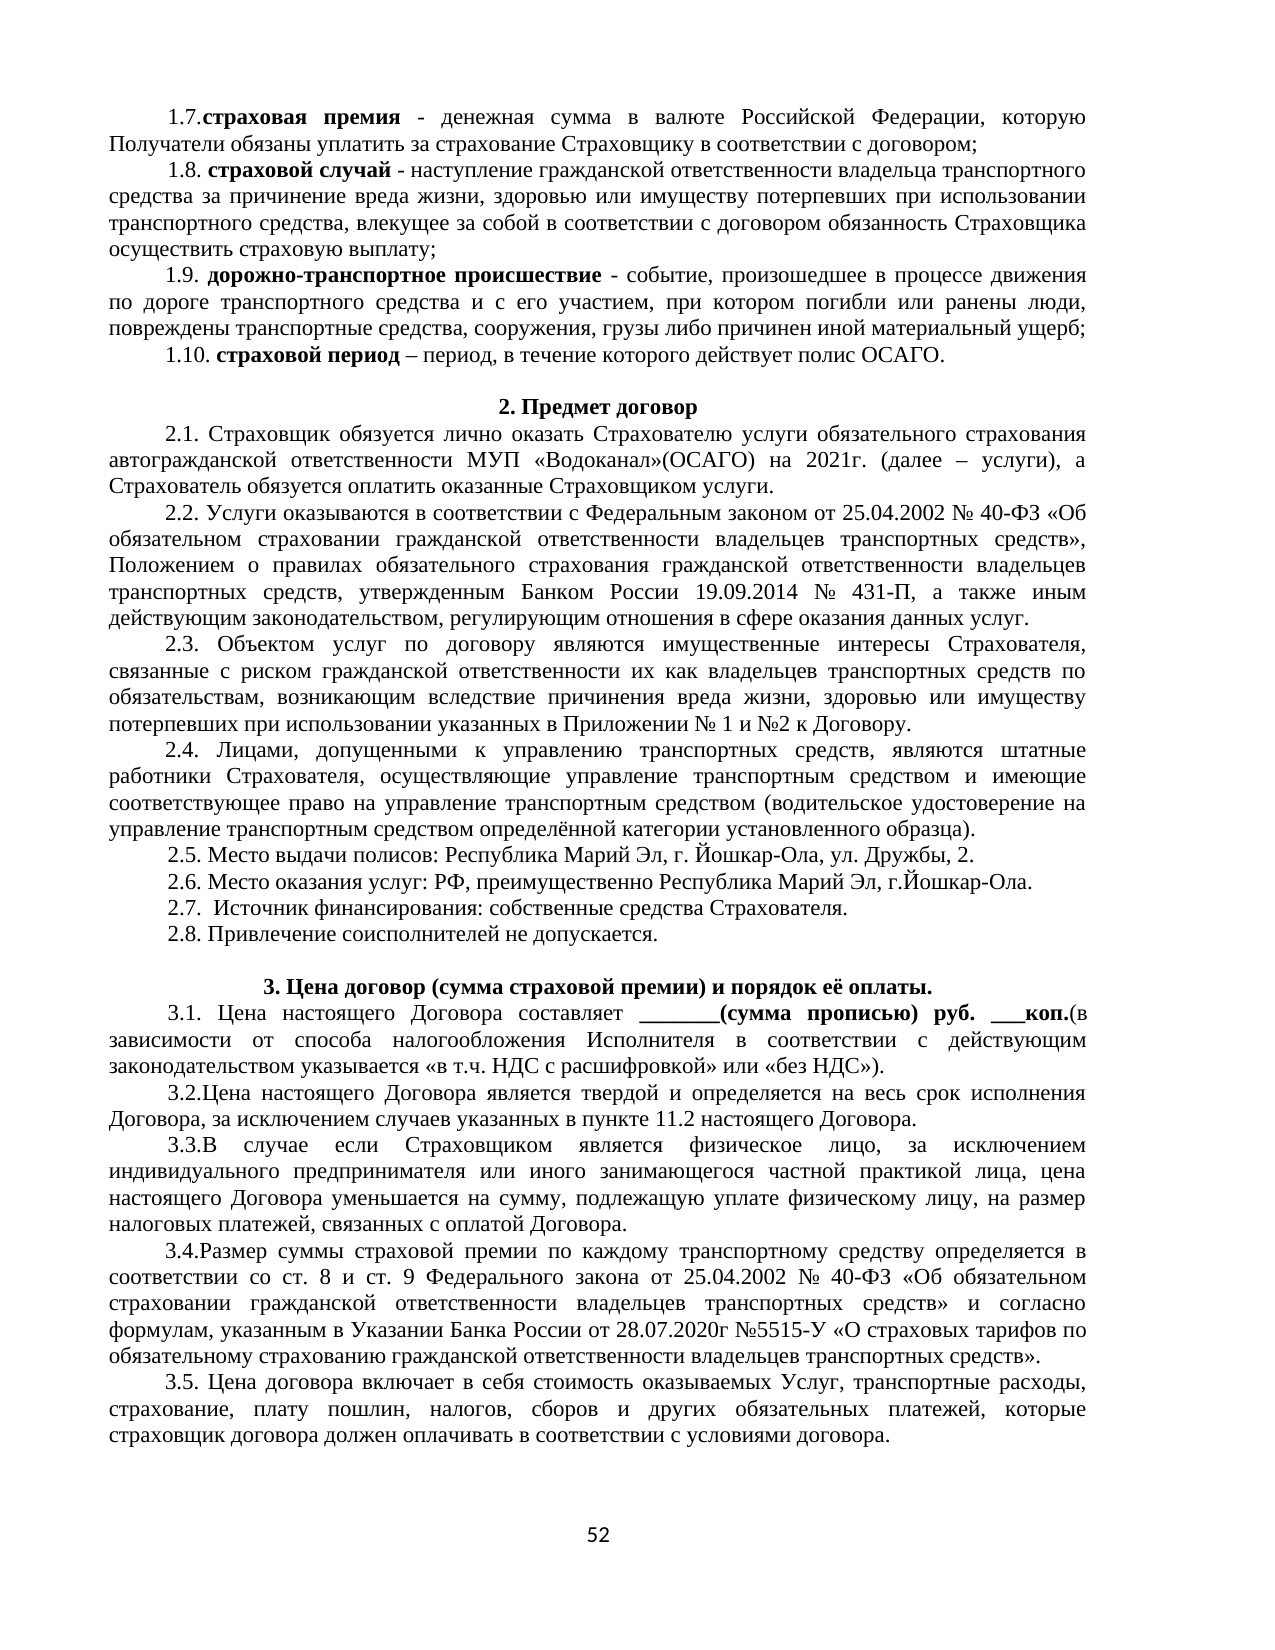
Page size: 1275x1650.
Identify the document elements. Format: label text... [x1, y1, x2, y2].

text 2. Предмет договор [108, 393, 1087, 420]
text 2.5. Место выдачи полисов: Республика Марий Эл, г. Йошкар-Ола, ул. Дружбы, 2. [108, 841, 1087, 868]
text 3.1. Цена настоящего Договора составляет _______(сумма прописью) руб. ___коп.(в зависимости от способа налогообложения Исполнителя в соответствии с действующим законодательством указывается «в т.ч. НДС с расшифровкой» или «без НДС»). [108, 999, 1087, 1078]
text 2.1. Страховщик обязуется лично оказать Страхователю услуги обязательного страхования автогражданской ответственности МУП «Водоканал»(ОСАГО) на 2021г. (далее – услуги), а Страхователь обязуется оплатить оказанные Страховщиком услуги. [108, 420, 1087, 499]
text 3. Цена договор (сумма страховой премии) и порядок её оплаты. [108, 973, 1087, 999]
text 2.4. Лицами, допущенными к управлению транспортных средств, являются штатные работники Страхователя, осуществляющие управление транспортным средством и имеющие соответствующее право на управление транспортным средством (водительское удостоверение на управление транспортным средством определённой категории установленного образца). [108, 736, 1087, 841]
text 1.8. страховой случай - наступление гражданской ответственности владельца транспортного средства за причинение вреда жизни, здоровью или имуществу потерпевших при использовании транспортного средства, влекущее за собой в соответствии с договором обязанность Страховщика осуществить страховую выплату; [108, 156, 1087, 262]
text 1.10. страховой период – период, в течение которого действует полис ОСАГО. [108, 341, 1087, 367]
text 3.2.Цена настоящего Договора является твердой и определяется на весь срок исполнения Договора, за исключением случаев указанных в пункте 11.2 настоящего Договора. [108, 1078, 1087, 1131]
text 3.3.В случае если Страховщиком является физическое лицо, за исключением индивидуального предпринимателя или иного занимающегося частной практикой лица, цена настоящего Договора уменьшается на сумму, подлежащую уплате физическому лицу, на размер налоговых платежей, связанных с оплатой Договора. [108, 1131, 1087, 1237]
text 3.5. Цена договора включает в себя стоимость оказываемых Услуг, транспортные расходы, страхование, плату пошлин, налогов, сборов и других обязательных платежей, которые страховщик договора должен оплачивать в соответствии с условиями договора. [108, 1368, 1087, 1447]
text 2.3. Объектом услуг по договору являются имущественные интересы Страхователя, связанные с риском гражданской ответственности их как владельцев транспортных средств по обязательствам, возникающим вследствие причинения вреда жизни, здоровью или имуществу потерпевших при использовании указанных в Приложении № 1 и №2 к Договору. [108, 631, 1087, 736]
text 1.9. дорожно-транспортное происшествие - событие, произошедшее в процессе движения по дороге транспортного средства и с его участием, при котором погибли или ранены люди, повреждены транспортные средства, сооружения, грузы либо причинен иной материальный ущерб; [108, 262, 1087, 341]
text 2.2. Услуги оказываются в соответствии с Федеральным законом от 25.04.2002 № 40-ФЗ «Об обязательном страховании гражданской ответственности владельцев транспортных средств», Положением о правилах обязательного страхования гражданской ответственности владельцев транспортных средств, утвержденным Банком России 19.09.2014 № 431-П, а также иным действующим законодательством, регулирующим отношения в сфере оказания данных услуг. [108, 499, 1087, 631]
text 2.7. Источник финансирования: собственные средства Страхователя. [108, 894, 1087, 920]
text 3.4.Размер суммы страховой премии по каждому транспортному средству определяется в соответствии со ст. 8 и ст. 9 Федерального закона от 25.04.2002 № 40-ФЗ «Об обязательном страховании гражданской ответственности владельцев транспортных средств» и согласно формулам, указанным в Указании Банка России от 28.07.2020г №5515-У «О страховых тарифов по обязательному страхованию гражданской ответственности владельцев транспортных средств». [108, 1237, 1087, 1368]
text 2.6. Место оказания услуг: РФ, преимущественно Республика Марий Эл, г.Йошкар-Ола. [108, 868, 1087, 894]
list страховая премия - денежная сумма в валюте Российской Федерации, которую Получатели обязаны уплатить за страхование Страховщику в соответствии с договором; [108, 103, 1087, 156]
text 2.8. Привлечение соисполнителей не допускается. [108, 920, 1087, 947]
